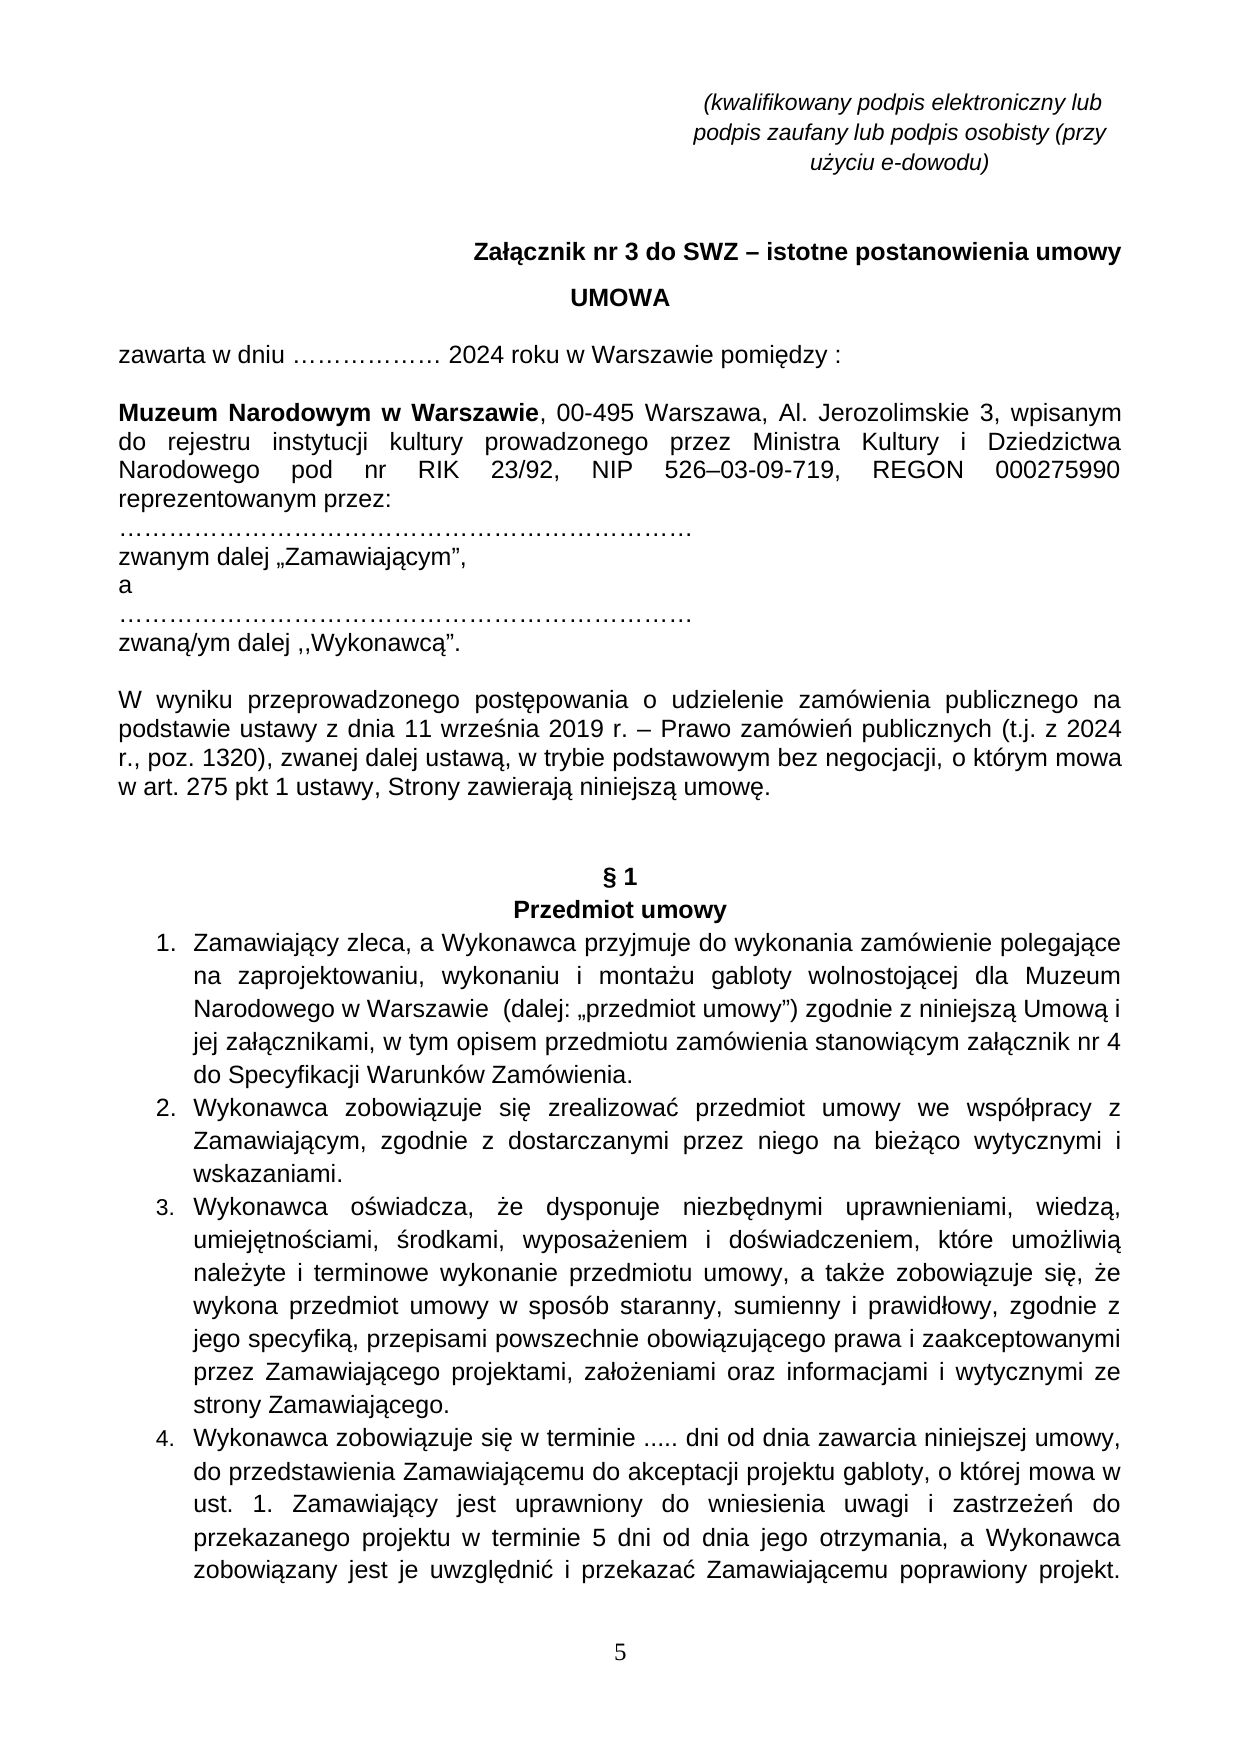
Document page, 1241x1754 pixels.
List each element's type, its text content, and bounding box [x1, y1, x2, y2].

text UMOWA [118, 283, 1122, 312]
text zwaną/ym dalej ,,Wykonawcą”. [0, 628, 1122, 657]
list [156, 1423, 1122, 1584]
text zawarta w dniu ……………… 2024 roku w Warszawie pomiędzy : [118, 340, 1122, 369]
text …………………………………………………………… [118, 599, 1122, 628]
text (kwalifikowany podpis elektroniczny lub podpis zaufany lub podpis osobisty (przy użyciu e-dowodu) [679, 89, 1122, 175]
text …………………………………………………………… [118, 513, 1122, 542]
text § 1 [118, 862, 1122, 891]
text Załącznik nr 3 do SWZ – istotne postanowienia umowy [118, 237, 1122, 266]
list Wykonawca oświadcza, że dysponuje niezbędnymi uprawnieniami, wiedzą, umiejętnościami, środkami, wyposażeniem i doświadczeniem, które umożliwią należyte i terminowe wykonanie przedmiotu umowy, a także zobowiązuje się, że wykona przedmiot umowy w sposób staranny, sumienny i prawidłowy, zgodnie z jego specyfiką, przepisami powszechnie obowiązującego prawa i zaakceptowanymi przez Zamawiającego projektami, założeniami oraz informacjami i wytycznymi ze strony Zamawiającego. [156, 1192, 1122, 1419]
text W wyniku przeprowadzonego postępowania o udzielenie zamówienia publicznego na podstawie ustawy z dnia 11 września 2019 r. – Prawo zamówień publicznych (t.j. z 2024 r., poz. 1320), zwanej dalej ustawą, w trybie podstawowym bez negocjacji, o którym mowa w art. 275 pkt 1 ustawy, Strony zawierają niniejszą umowę. [118, 685, 1122, 800]
text Przedmiot umowy [118, 895, 1122, 924]
text Muzeum Narodowym w Warszawie, 00-495 Warszawa, Al. Jerozolimskie 3, wpisanym do rejestru instytucji kultury prowadzonego przez Ministra Kultury i Dziedzictwa Narodowego pod nr RIK 23/92, NIP 526–03-09-719, REGON 000275990 reprezentowanym przez: [118, 398, 1122, 513]
text a [118, 570, 1122, 599]
text zwanym dalej „Zamawiającym”, [118, 542, 1122, 570]
list Zamawiający zleca, a Wykonawca przyjmuje do wykonania zamówienie polegające na zaprojektowaniu, wykonaniu i montażu gabloty wolnostojącej dla Muzeum Narodowego w Warszawie (dalej: „przedmiot umowy”) zgodnie z niniejszą Umową i jej załącznikami, w tym opisem przedmiotu zamówienia stanowiącym załącznik nr 4 do Specyfikacji Warunków Zamówienia. [156, 928, 1122, 1089]
list Wykonawca zobowiązuje się zrealizować przedmiot umowy we współpracy z Zamawiającym, zgodnie z dostarczanymi przez niego na bieżąco wytycznymi i wskazaniami. [156, 1093, 1122, 1188]
